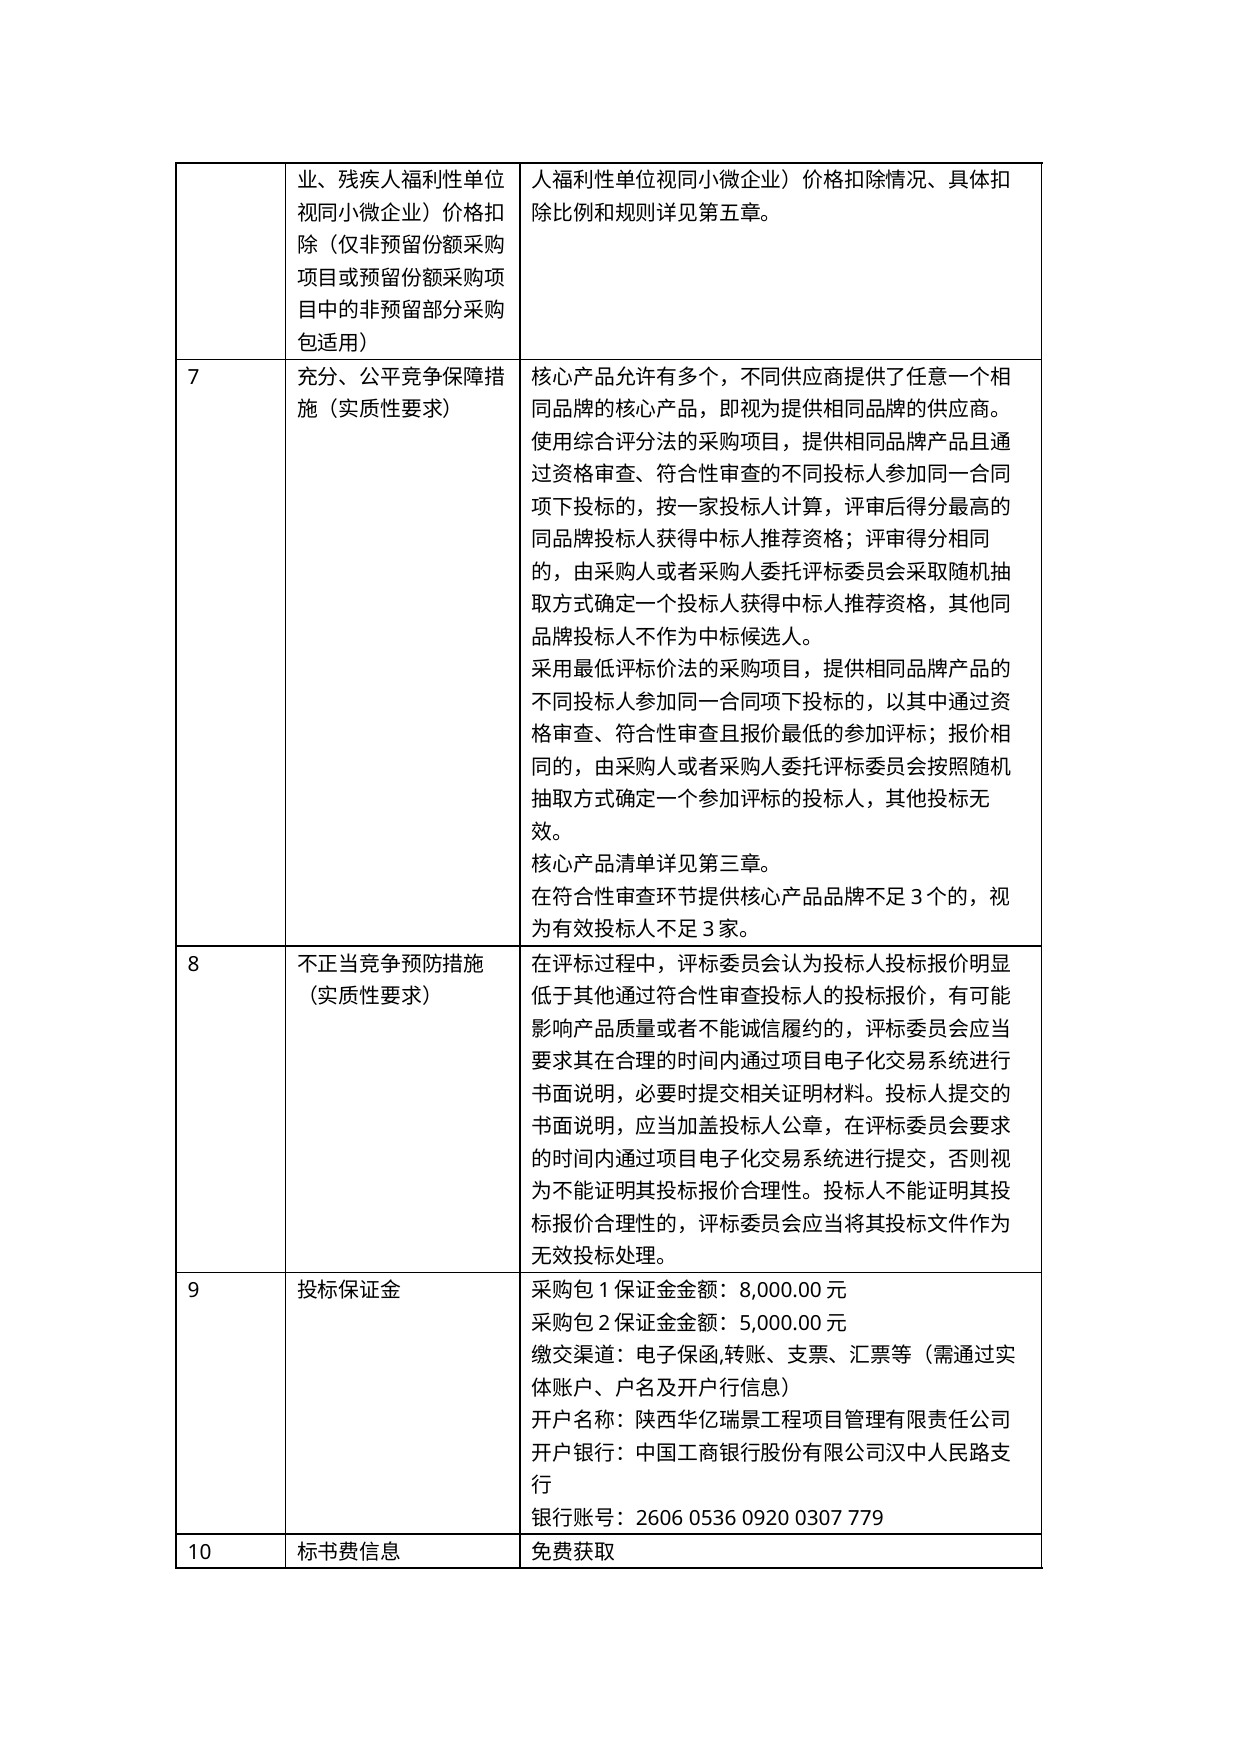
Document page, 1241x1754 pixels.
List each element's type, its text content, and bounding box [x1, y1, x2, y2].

table_cell 充分、公平竞争保障措施（实质性要求） [286, 360, 519, 945]
table_cell 核心产品允许有多个，不同供应商提供了任意一个相同品牌的核心产品，即视为提供相同品牌的供应商。 使用综合评分法的采购项目，提供相同品牌产品且通过资格审查、符合性审查的不同投标人参加同一合同项下投标的，按一家投标人计算，评审后得分最高的同品牌投标人获得中标人推荐资格；评审得分相同的，由采购人或者采购人委托评标委员会采取随机抽取方式确定一个投标人获得中标人推荐资格，其他同品牌投标人不作为中标候选人。 采用最低评标价法的采购项目，提供相同品牌产品的不同投标人参加同一合同项下投标的，以其中通过资格审查、符合性审查且报价最低的参加评标；报价相同的，由采购人或者采购人委托评标委员会按照随机抽取方式确定一个参加评标的投标人，其他投标无效。 核心产品清单详见第三章。 在符合性审查环节提供核心产品品牌不足3个的，视为有效投标人不足3家。 [521, 360, 1041, 945]
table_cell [521, 164, 1041, 358]
table_cell 8 [177, 947, 285, 1272]
table_cell 免费获取 [521, 1535, 1041, 1567]
table_cell 不正当竞争预防措施（实质性要求） [286, 947, 519, 1272]
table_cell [286, 164, 519, 358]
table_cell 在评标过程中，评标委员会认为投标人投标报价明显低于其他通过符合性审查投标人的投标报价，有可能影响产品质量或者不能诚信履约的，评标委员会应当要求其在合理的时间内通过项目电子化交易系统进行书面说明，必要时提交相关证明材料。投标人提交的书面说明，应当加盖投标人公章，在评标委员会要求的时间内通过项目电子化交易系统进行提交，否则视为不能证明其投标报价合理性。投标人不能证明其投标报价合理性的，评标委员会应当将其投标文件作为无效投标处理。 [521, 947, 1041, 1272]
table_cell 10 [177, 1535, 285, 1567]
table_cell 投标保证金 [286, 1273, 519, 1533]
table_cell 标书费信息 [286, 1535, 519, 1567]
table_cell 9 [177, 1273, 285, 1533]
table_cell 采购包1保证金金额：8,000.00元 采购包2保证金金额：5,000.00元 缴交渠道：电子保函,转账、支票、汇票等（需通过实体账户、户名及开户行信息） 开户名称：陕西华亿瑞景工程项目管理有限责任公司 开户银行：中国工商银行股份有限公司汉中人民路支行 银行账号：2606 0536 0920 0307 779 [521, 1273, 1041, 1533]
table_cell 7 [177, 360, 285, 945]
table_cell 6 [177, 164, 285, 358]
